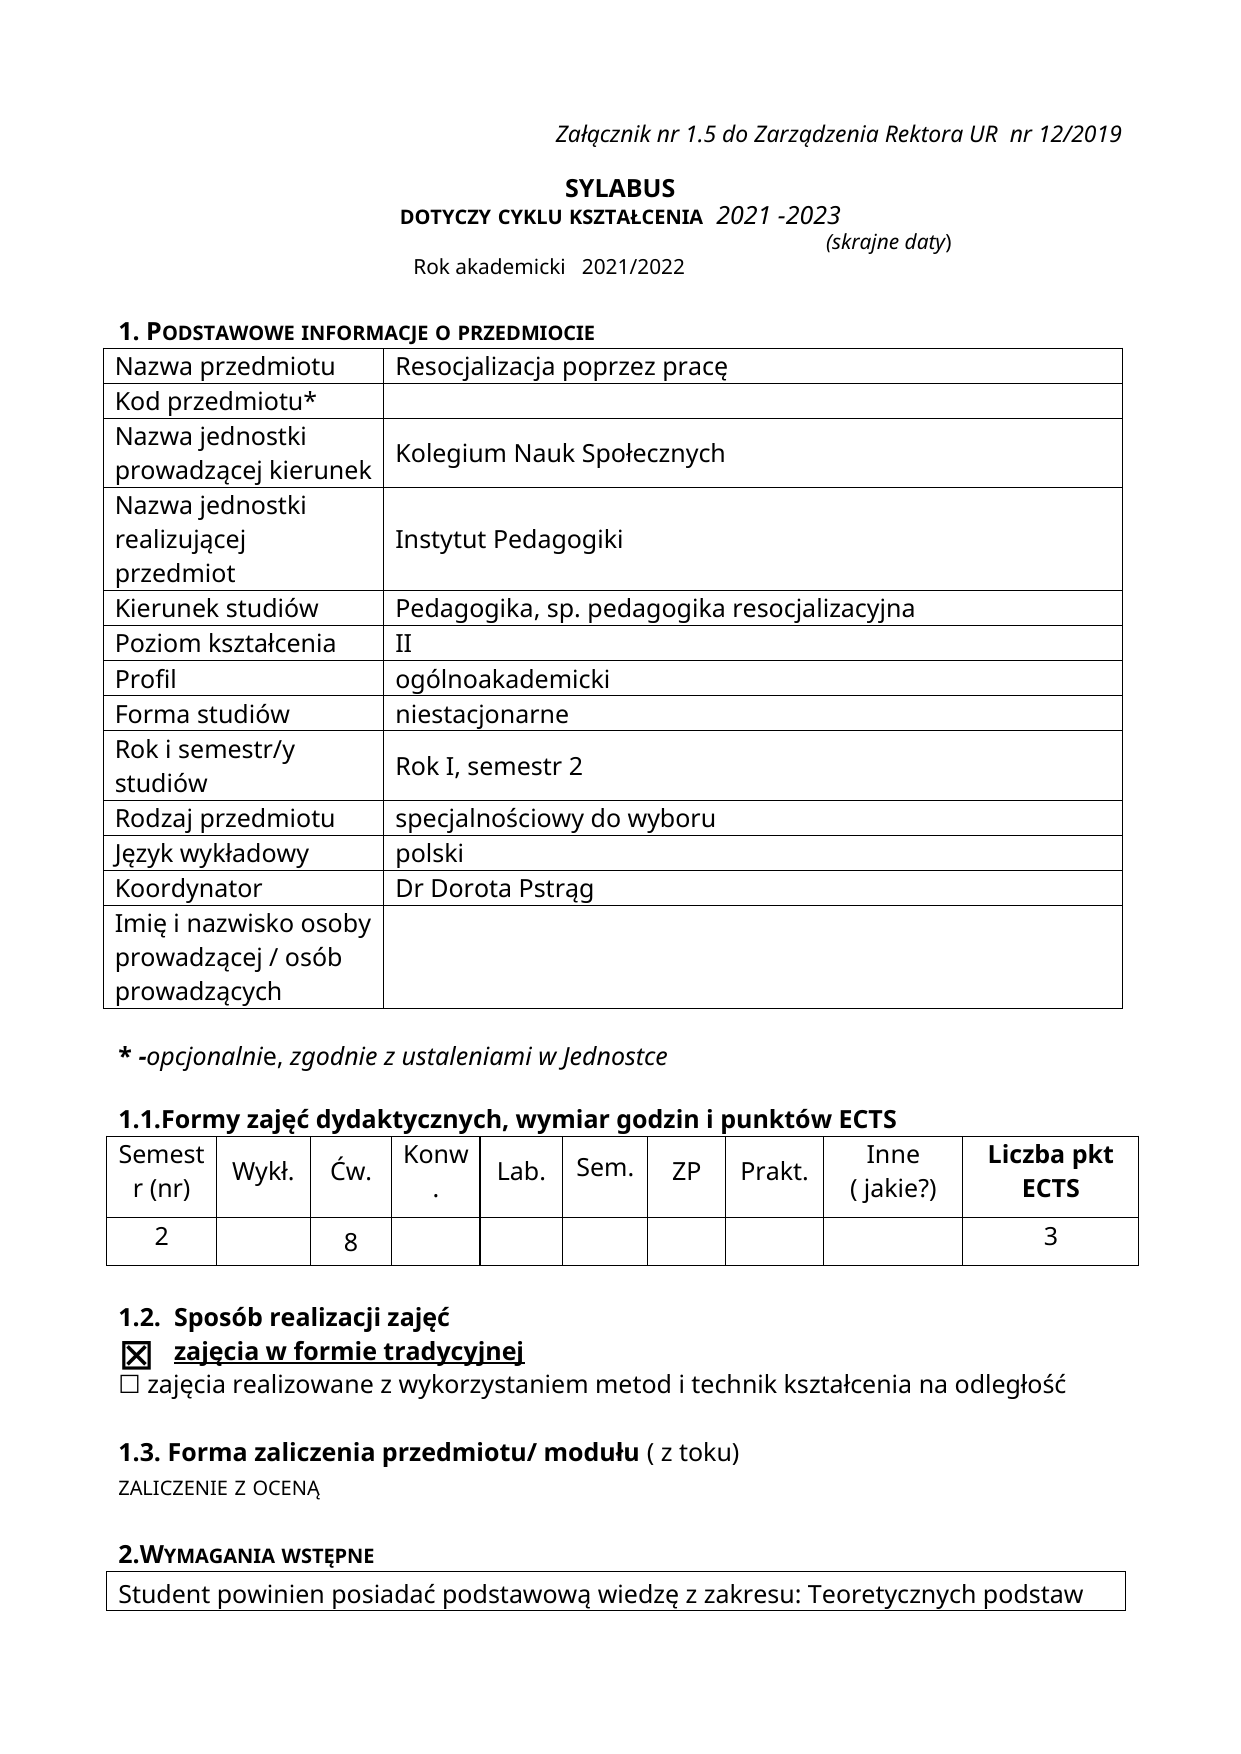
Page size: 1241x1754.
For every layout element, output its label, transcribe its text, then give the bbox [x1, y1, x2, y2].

table_header Inne ( jakie?) [824, 1137, 962, 1217]
table_cell Dr Dorota Pstrąg [384, 871, 1122, 905]
table_header Ćw. [311, 1137, 391, 1217]
table_cell Nazwa jednostki realizującej przedmiot [104, 488, 383, 590]
table_header Wykł. [217, 1137, 310, 1217]
text (skrajne daty) [118, 229, 1122, 254]
text 1.2. Sposób realizacji zajęć [118, 1300, 1122, 1333]
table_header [107, 1572, 1125, 1610]
table_cell [824, 1218, 962, 1265]
text ☐ zajęcia realizowane z wykorzystaniem metod i technik kształcenia na odległość [118, 1367, 1122, 1401]
table_cell [563, 1218, 647, 1265]
table_cell Pedagogika, sp. pedagogika resocjalizacyjna [384, 591, 1122, 625]
text 1. Podstawowe informacje o przedmiocie [118, 313, 1122, 347]
table_cell [384, 384, 1122, 418]
table_cell Koordynator [104, 871, 383, 905]
text Rok akademicki 2021/2022 [118, 254, 1122, 279]
table_cell Imię i nazwisko osoby prowadzącej / osób prowadzących [104, 906, 383, 1008]
table_cell [726, 1218, 823, 1265]
table_cell Rok i semestr/y studiów [104, 731, 383, 799]
table_header Liczba pkt ECTS [963, 1137, 1138, 1217]
table_header Prakt. [726, 1137, 823, 1217]
table_cell Profil [104, 661, 383, 695]
table_cell [217, 1218, 310, 1265]
text * -opcjonalnie, zgodnie z ustaleniami w Jednostce [118, 1038, 1122, 1072]
table_cell Forma studiów [104, 696, 383, 730]
table_cell [648, 1218, 725, 1265]
table_cell Kolegium Nauk Społecznych [384, 419, 1122, 487]
table_header Sem. [563, 1137, 647, 1217]
table_cell niestacjonarne [384, 696, 1122, 730]
table_cell Kierunek studiów [104, 591, 383, 625]
table_cell 3 [963, 1218, 1138, 1265]
table_cell Rok I, semestr 2 [384, 731, 1122, 799]
text 2.Wymagania wstępne [118, 1537, 1122, 1571]
text zaliczenie z oceną [118, 1469, 1122, 1503]
table_cell Nazwa jednostki prowadzącej kierunek [104, 419, 383, 487]
table_cell Kod przedmiotu* [104, 384, 383, 418]
table_cell specjalnościowy do wyboru [384, 801, 1122, 835]
text ⊠ zajęcia w formie tradycyjnej [118, 1333, 1122, 1367]
table_cell [384, 906, 1122, 1008]
table_cell Instytut Pedagogiki [384, 488, 1122, 590]
table_cell [481, 1218, 562, 1265]
table_cell [392, 1218, 479, 1265]
text SYLABUS [118, 170, 1122, 204]
table_header ZP [648, 1137, 725, 1217]
text Załącznik nr 1.5 do Zarządzenia Rektora UR nr 12/2019 [118, 118, 1122, 149]
table_cell Poziom kształcenia [104, 626, 383, 660]
text dotyczy cyklu kształcenia 2021 -2023 [118, 204, 1122, 229]
table_cell Język wykładowy [104, 836, 383, 870]
table_cell Rodzaj przedmiotu [104, 801, 383, 835]
table_cell 2 [107, 1218, 216, 1265]
table_cell ogólnoakademicki [384, 661, 1122, 695]
table_header Resocjalizacja poprzez pracę [384, 349, 1122, 382]
table_header Lab. [481, 1137, 562, 1217]
table_cell II [384, 626, 1122, 660]
text 1.1.Formy zajęć dydaktycznych, wymiar godzin i punktów ECTS [118, 1102, 1122, 1136]
table_cell 8 [311, 1218, 391, 1265]
table_header Nazwa przedmiotu [104, 349, 383, 382]
table_cell polski [384, 836, 1122, 870]
table_header Semestr (nr) [107, 1137, 216, 1217]
table_header Konw. [392, 1137, 479, 1217]
text 1.3. Forma zaliczenia przedmiotu/ modułu ( z toku) [118, 1435, 1122, 1469]
